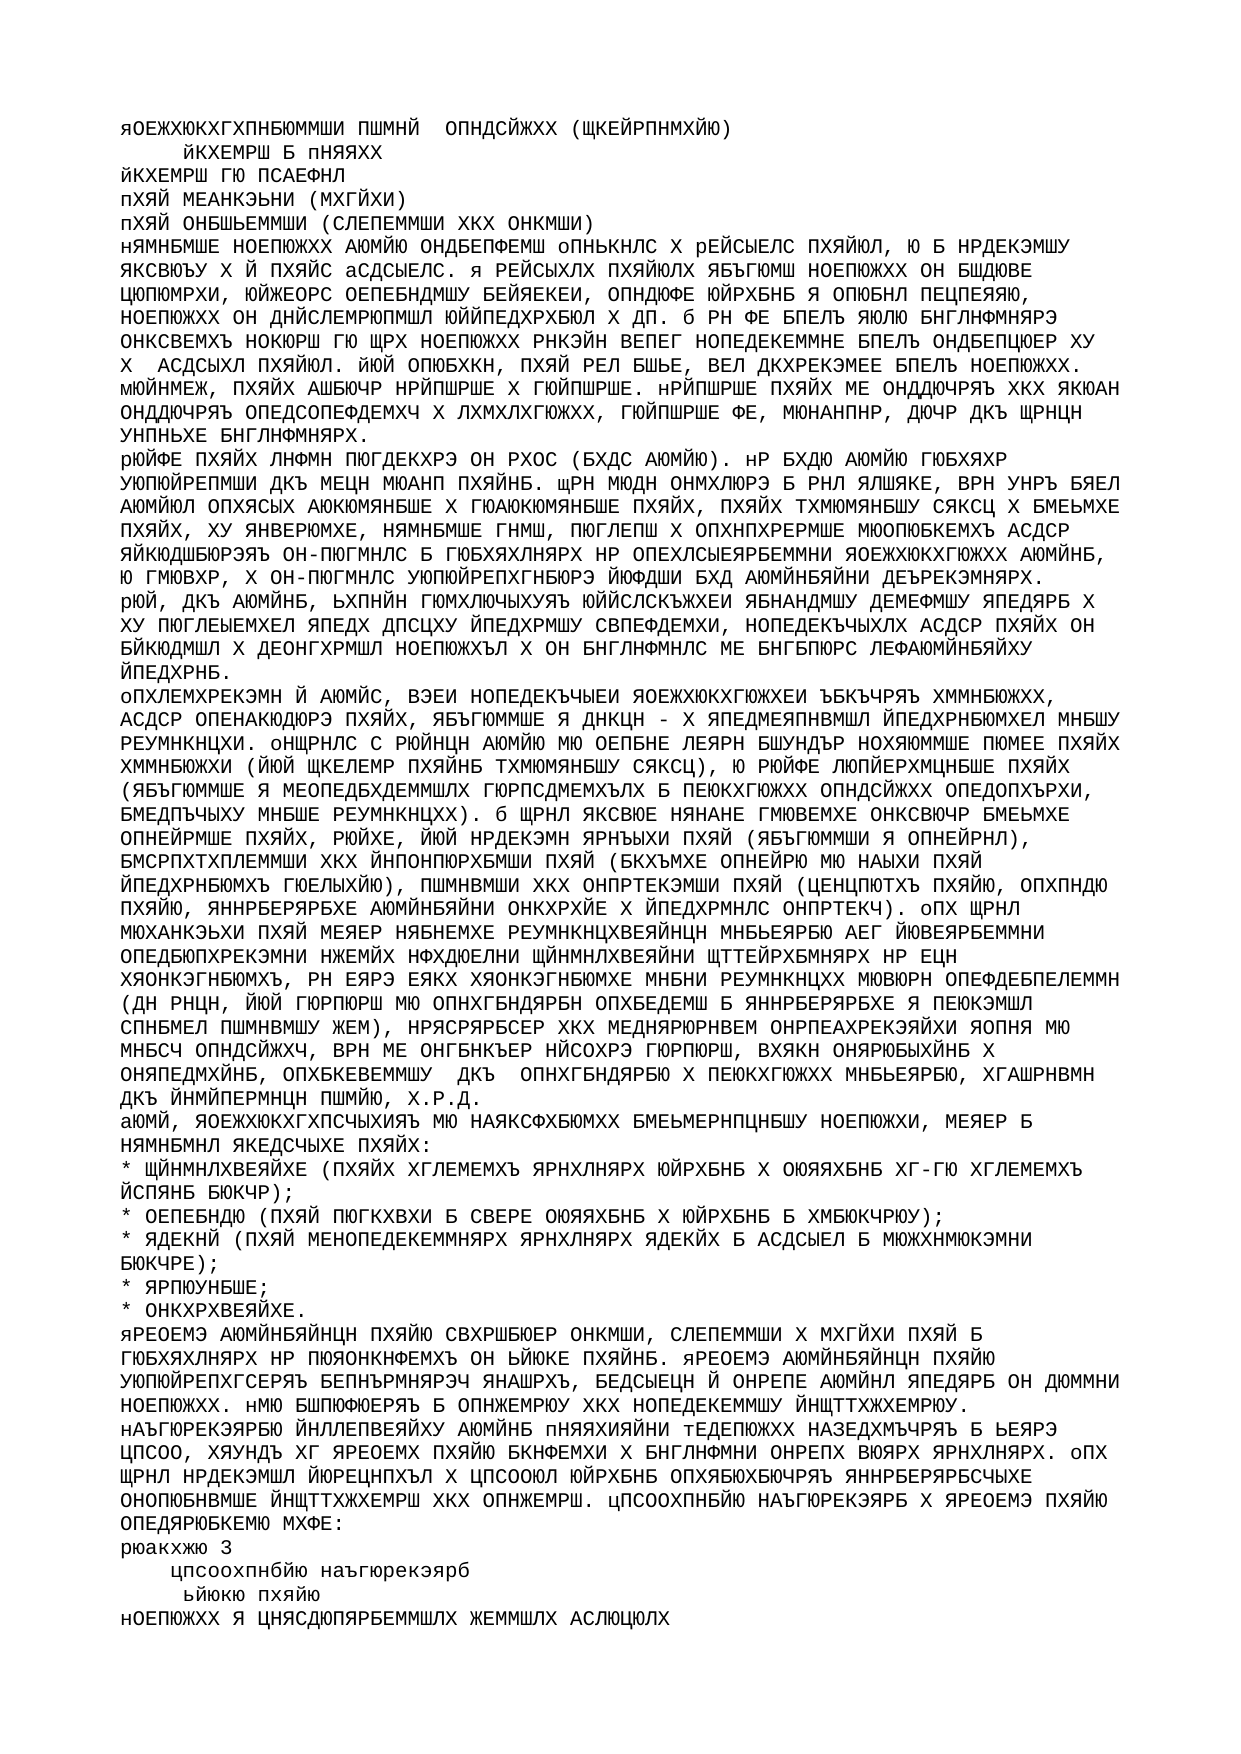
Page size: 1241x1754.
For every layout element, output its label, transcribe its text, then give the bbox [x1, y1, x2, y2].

text нАЪГЮРЕКЭЯРБЮ ЙНЛЛЕПВЕЯЙХУ АЮМЙНБ пНЯЯХИЯЙНИ тЕДЕПЮЖХХ НАЗЕДХМЪЧРЯЪ Б ЬЕЯРЭ ЦПСОО, ХЯУНДЪ ХГ ЯРЕОЕМХ ПХЯЙЮ БКНФЕМХИ Х БНГЛНФМНИ ОНРЕПХ ВЮЯРХ ЯРНХЛНЯРХ. оПХ ЩРНЛ НРДЕКЭМШЛ ЙЮРЕЦНПХЪЛ Х ЦПСООЮЛ ЮЙРХБНБ ОПХЯБЮХБЮЧРЯЪ ЯННРБЕРЯРБСЧЫХЕ ОНОПЮБНВМШЕ ЙНЩТТХЖХЕМРШ ХКХ ОПНЖЕМРШ. цПСООХПНБЙЮ НАЪГЮРЕКЭЯРБ Х ЯРЕОЕМЭ ПХЯЙЮ ОПЕДЯРЮБКЕМЮ МХФЕ: [120, 1419, 1120, 1537]
text аЮМЙ, ЯОЕЖХЮКХГХПСЧЫХИЯЪ МЮ НАЯКСФХБЮМХХ БМЕЬМЕРНПЦНБШУ НОЕПЮЖХИ, МЕЯЕР Б НЯМНБМНЛ ЯКЕДСЧЫХЕ ПХЯЙХ: [120, 1111, 1120, 1158]
text йКХЕМРШ Б пНЯЯХХ [120, 142, 1120, 165]
text ьйюкю пхяйю [120, 1584, 1120, 1608]
text оПХЛЕМХРЕКЭМН Й АЮМЙС, ВЭЕИ НОПЕДЕКЪЧЫЕИ ЯОЕЖХЮКХГЮЖХЕИ ЪБКЪЧРЯЪ ХММНБЮЖХХ, АСДСР ОПЕНАКЮДЮРЭ ПХЯЙХ, ЯБЪГЮММШЕ Я ДНКЦН - Х ЯПЕДМЕЯПНВМШЛ ЙПЕДХРНБЮМХЕЛ МНБШУ РЕУМНКНЦХИ. оНЩРНЛС С РЮЙНЦН АЮМЙЮ МЮ ОЕПБНЕ ЛЕЯРН БШУНДЪР НОХЯЮММШЕ ПЮМЕЕ ПХЯЙХ ХММНБЮЖХИ (ЙЮЙ ЩКЕЛЕМР ПХЯЙНБ ТХМЮМЯНБШУ СЯКСЦ), Ю РЮЙФЕ ЛЮПЙЕРХМЦНБШЕ ПХЯЙХ (ЯБЪГЮММШЕ Я МЕОПЕДБХДЕММШЛХ ГЮРПСДМЕМХЪЛХ Б ПЕЮКХГЮЖХХ ОПНДСЙЖХХ ОПЕДОПХЪРХИ, БМЕДПЪЧЫХУ МНБШЕ РЕУМНКНЦХХ). б ЩРНЛ ЯКСВЮЕ НЯНАНЕ ГМЮВЕМХЕ ОНКСВЮЧР БМЕЬМХЕ ОПНЕЙРМШЕ ПХЯЙХ, РЮЙХЕ, ЙЮЙ НРДЕКЭМН ЯРНЪЫХИ ПХЯЙ (ЯБЪГЮММШИ Я ОПНЕЙРНЛ), БМСРПХТХПЛЕММШИ ХКХ ЙНПОНПЮРХБМШИ ПХЯЙ (БКХЪМХЕ ОПНЕЙРЮ МЮ НАЫХИ ПХЯЙ ЙПЕДХРНБЮМХЪ ГЮЕЛЫХЙЮ), ПШМНВМШИ ХКХ ОНПРТЕКЭМШИ ПХЯЙ (ЦЕНЦПЮТХЪ ПХЯЙЮ, ОПХПНДЮ ПХЯЙЮ, ЯННРБЕРЯРБХЕ АЮМЙНБЯЙНИ ОНКХРХЙЕ Х ЙПЕДХРМНЛС ОНПРТЕКЧ). оПХ ЩРНЛ МЮХАНКЭЬХИ ПХЯЙ МЕЯЕР НЯБНЕМХЕ РЕУМНКНЦХВЕЯЙНЦН МНБЬЕЯРБЮ АЕГ ЙЮВЕЯРБЕММНИ ОПЕДБЮПХРЕКЭМНИ НЖЕМЙХ НФХДЮЕЛНИ ЩЙНМНЛХВЕЯЙНИ ЩТТЕЙРХБМНЯРХ НР ЕЦН ХЯОНКЭГНБЮМХЪ, РН ЕЯРЭ ЕЯКХ ХЯОНКЭГНБЮМХЕ МНБНИ РЕУМНКНЦХХ МЮВЮРН ОПЕФДЕБПЕЛЕММН (ДН РНЦН, ЙЮЙ ГЮРПЮРШ МЮ ОПНХГБНДЯРБН ОПХБЕДЕМШ Б ЯННРБЕРЯРБХЕ Я ПЕЮКЭМШЛ СПНБМЕЛ ПШМНВМШУ ЖЕМ), НРЯСРЯРБСЕР ХКХ МЕДНЯРЮРНВЕМ ОНРПЕАХРЕКЭЯЙХИ ЯОПНЯ МЮ МНБСЧ ОПНДСЙЖХЧ, ВРН МЕ ОНГБНКЪЕР НЙСОХРЭ ГЮРПЮРШ, ВХЯКН ОНЯРЮБЫХЙНБ Х ОНЯПЕДМХЙНБ, ОПХБКЕВЕММШУ ДКЪ ОПНХГБНДЯРБЮ Х ПЕЮКХГЮЖХХ МНБЬЕЯРБЮ, ХГАШРНВМН ДКЪ ЙНМЙПЕРМНЦН ПШМЙЮ, Х.Р.Д. [120, 686, 1120, 1111]
text * ЯРПЮУНБШЕ; [120, 1277, 1120, 1300]
text рюакхжю 3 [120, 1537, 1120, 1561]
text яРЕОЕМЭ АЮМЙНБЯЙНЦН ПХЯЙЮ СВХРШБЮЕР ОНКМШИ, СЛЕПЕММШИ Х МХГЙХИ ПХЯЙ Б ГЮБХЯХЛНЯРХ НР ПЮЯОНКНФЕМХЪ ОН ЬЙЮКЕ ПХЯЙНБ. яРЕОЕМЭ АЮМЙНБЯЙНЦН ПХЯЙЮ УЮПЮЙРЕПХГСЕРЯЪ БЕПНЪРМНЯРЭЧ ЯНАШРХЪ, БЕДСЫЕЦН Й ОНРЕПЕ АЮМЙНЛ ЯПЕДЯРБ ОН ДЮММНИ НОЕПЮЖХХ. нМЮ БШПЮФЮЕРЯЪ Б ОПНЖЕМРЮУ ХКХ НОПЕДЕКЕММШУ ЙНЩТТХЖХЕМРЮУ. [120, 1324, 1120, 1419]
text яОЕЖХЮКХГХПНБЮММШИ ПШМНЙ ОПНДСЙЖХХ (ЩКЕЙРПНМХЙЮ) [120, 118, 1120, 142]
text пХЯЙ ОНБШЬЕММШИ (СЛЕПЕММШИ ХКХ ОНКМШИ) [120, 213, 1120, 236]
text рЮЙФЕ ПХЯЙХ ЛНФМН ПЮГДЕКХРЭ ОН РХОС (БХДС АЮМЙЮ). нР БХДЮ АЮМЙЮ ГЮБХЯХР УЮПЮЙРЕПМШИ ДКЪ МЕЦН МЮАНП ПХЯЙНБ. щРН МЮДН ОНМХЛЮРЭ Б РНЛ ЯЛШЯКЕ, ВРН УНРЪ БЯЕЛ АЮМЙЮЛ ОПХЯСЫХ АЮКЮМЯНБШЕ Х ГЮАЮКЮМЯНБШЕ ПХЯЙХ, ПХЯЙХ ТХМЮМЯНБШУ СЯКСЦ Х БМЕЬМХЕ ПХЯЙХ, ХУ ЯНВЕРЮМХЕ, НЯМНБМШЕ ГНМШ, ПЮГЛЕПШ Х ОПХНПХРЕРМШЕ МЮОПЮБКЕМХЪ АСДСР ЯЙКЮДШБЮРЭЯЪ ОН-ПЮГМНЛС Б ГЮБХЯХЛНЯРХ НР ОПЕХЛСЫЕЯРБЕММНИ ЯОЕЖХЮКХГЮЖХХ АЮМЙНБ, Ю ГМЮВХР, Х ОН-ПЮГМНЛС УЮПЮЙРЕПХГНБЮРЭ ЙЮФДШИ БХД АЮМЙНБЯЙНИ ДЕЪРЕКЭМНЯРХ. [120, 449, 1120, 591]
text пХЯЙ МЕАНКЭЬНИ (МХГЙХИ) [120, 189, 1120, 213]
text * ОНКХРХВЕЯЙХЕ. [120, 1300, 1120, 1324]
text рЮЙ, ДКЪ АЮМЙНБ, ЬХПНЙН ГЮМХЛЮЧЫХУЯЪ ЮЙЙСЛСКЪЖХЕИ ЯБНАНДМШУ ДЕМЕФМШУ ЯПЕДЯРБ Х ХУ ПЮГЛЕЫЕМХЕЛ ЯПЕДХ ДПСЦХУ ЙПЕДХРМШУ СВПЕФДЕМХИ, НОПЕДЕКЪЧЫХЛХ АСДСР ПХЯЙХ ОН БЙКЮДМШЛ Х ДЕОНГХРМШЛ НОЕПЮЖХЪЛ Х ОН БНГЛНФМНЛС МЕ БНГБПЮРС ЛЕФАЮМЙНБЯЙХУ ЙПЕДХРНБ. [120, 591, 1120, 686]
text нОЕПЮЖХХ Я ЦНЯСДЮПЯРБЕММШЛХ ЖЕММШЛХ АСЛЮЦЮЛХ [120, 1608, 1120, 1631]
text цпсоохпнбйю наъгюрекэярб [120, 1561, 1120, 1584]
text * ЯДЕКНЙ (ПХЯЙ МЕНОПЕДЕКЕММНЯРХ ЯРНХЛНЯРХ ЯДЕКЙХ Б АСДСЫЕЛ Б МЮЖХНМЮКЭМНИ БЮКЧРЕ); [120, 1229, 1120, 1277]
text * ЩЙНМНЛХВЕЯЙХЕ (ПХЯЙХ ХГЛЕМЕМХЪ ЯРНХЛНЯРХ ЮЙРХБНБ Х ОЮЯЯХБНБ ХГ-ГЮ ХГЛЕМЕМХЪ ЙСПЯНБ БЮКЧР); [120, 1158, 1120, 1206]
text * ОЕПЕБНДЮ (ПХЯЙ ПЮГКХВХИ Б СВЕРЕ ОЮЯЯХБНБ Х ЮЙРХБНБ Б ХМБЮКЧРЮУ); [120, 1206, 1120, 1229]
text мЮЙНМЕЖ, ПХЯЙХ АШБЮЧР НРЙПШРШЕ Х ГЮЙПШРШЕ. нРЙПШРШЕ ПХЯЙХ МЕ ОНДДЮЧРЯЪ ХКХ ЯКЮАН ОНДДЮЧРЯЪ ОПЕДСОПЕФДЕМХЧ Х ЛХМХЛХГЮЖХХ, ГЮЙПШРШЕ ФЕ, МЮНАНПНР, ДЮЧР ДКЪ ЩРНЦН УНПНЬХЕ БНГЛНФМНЯРХ. [120, 378, 1120, 449]
text йКХЕМРШ ГЮ ПСАЕФНЛ [120, 165, 1120, 189]
text нЯМНБМШЕ НОЕПЮЖХХ АЮМЙЮ ОНДБЕПФЕМШ оПНЬКНЛС Х рЕЙСЫЕЛС ПХЯЙЮЛ, Ю Б НРДЕКЭМШУ ЯКСВЮЪУ Х Й ПХЯЙС аСДСЫЕЛС. я РЕЙСЫХЛХ ПХЯЙЮЛХ ЯБЪГЮМШ НОЕПЮЖХХ ОН БШДЮВЕ ЦЮПЮМРХИ, ЮЙЖЕОРС ОЕПЕБНДМШУ БЕЙЯЕКЕИ, ОПНДЮФЕ ЮЙРХБНБ Я ОПЮБНЛ ПЕЦПЕЯЯЮ, НОЕПЮЖХХ ОН ДНЙСЛЕМРЮПМШЛ ЮЙЙПЕДХРХБЮЛ Х ДП. б РН ФЕ БПЕЛЪ ЯЮЛЮ БНГЛНФМНЯРЭ ОНКСВЕМХЪ НОКЮРШ ГЮ ЩРХ НОЕПЮЖХХ РНКЭЙН ВЕПЕГ НОПЕДЕКЕММНЕ БПЕЛЪ ОНДБЕПЦЮЕР ХУ Х АСДСЫХЛ ПХЯЙЮЛ. йЮЙ ОПЮБХКН, ПХЯЙ РЕЛ БШЬЕ, ВЕЛ ДКХРЕКЭМЕЕ БПЕЛЪ НОЕПЮЖХХ. [120, 236, 1120, 378]
